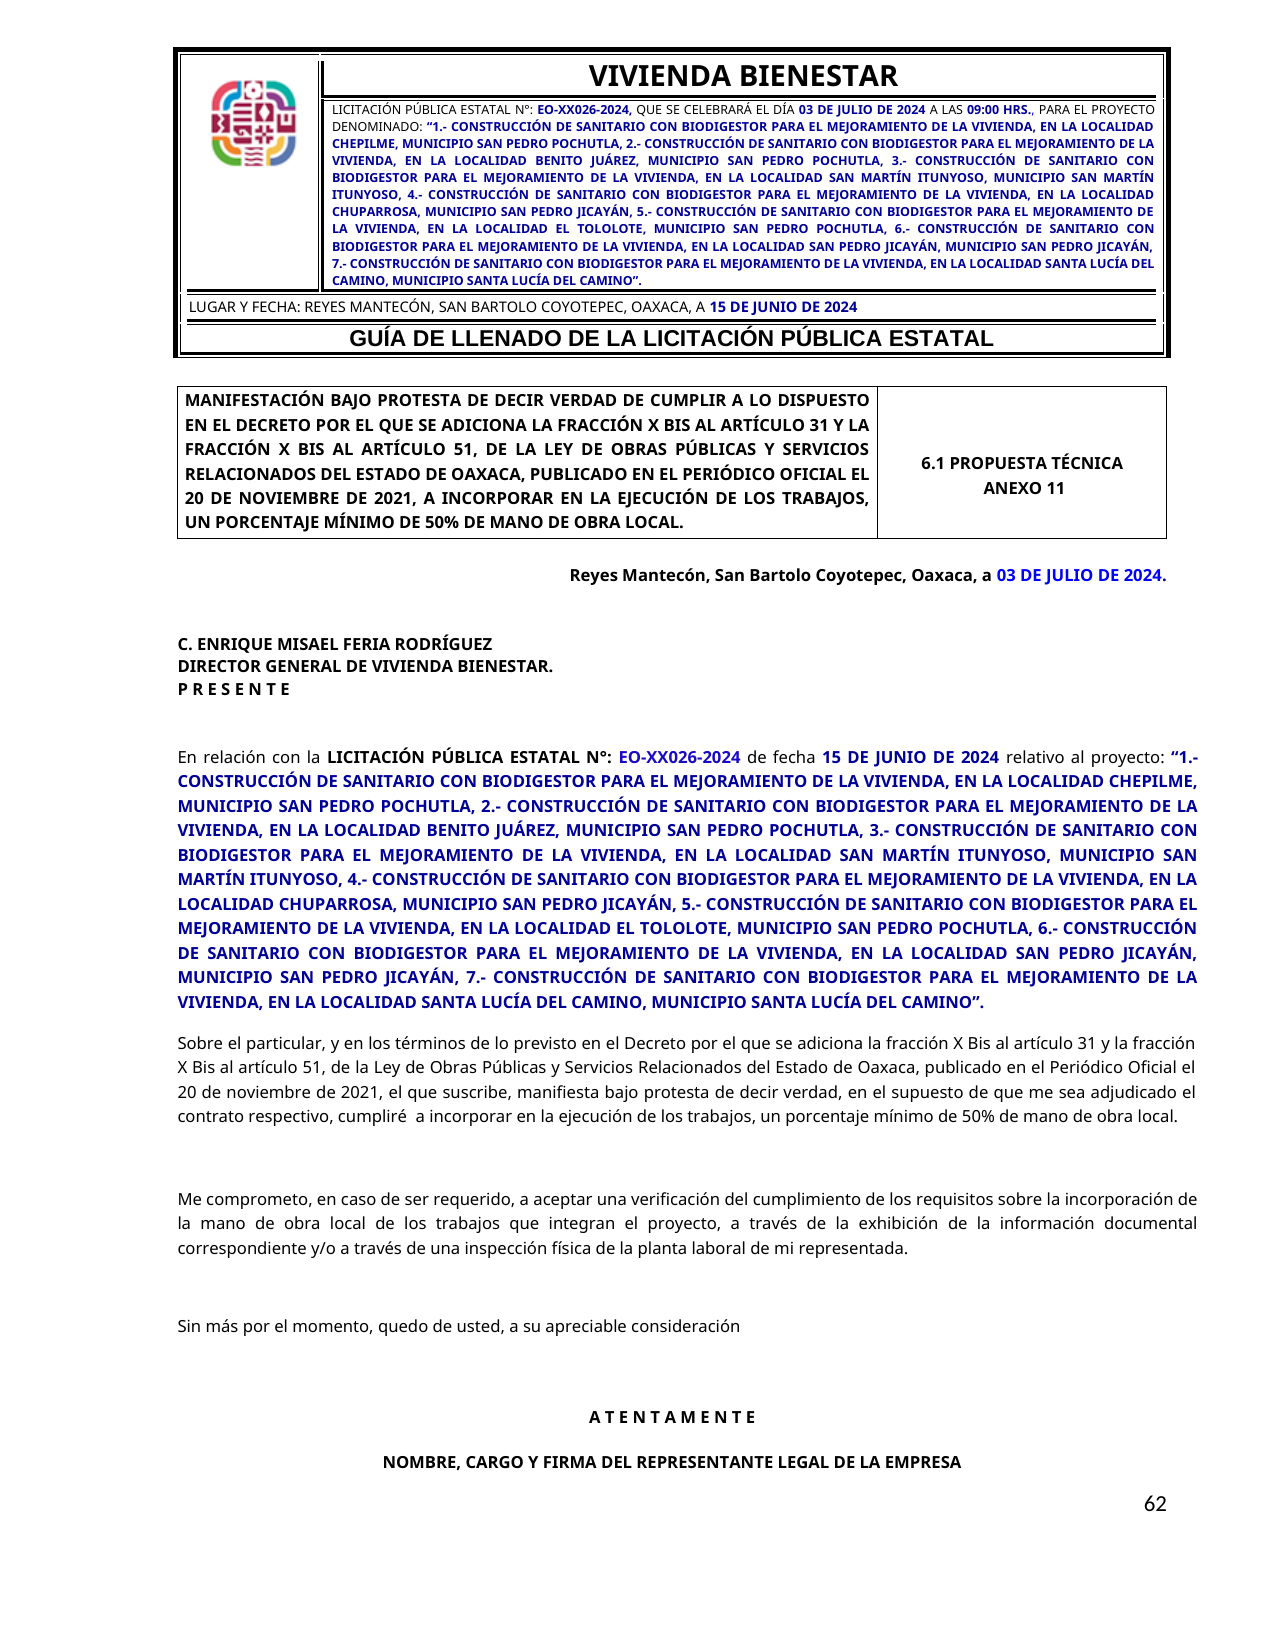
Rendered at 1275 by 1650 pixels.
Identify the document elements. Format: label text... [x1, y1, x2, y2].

text Sobre el particular, y en los términos de lo previsto en el Decreto por el que se adiciona la fracción X Bis al artículo 31 y la fracción X Bis al artículo 51, de la Ley de Obras Públicas y Servicios Relacionados del Estado de Oaxaca, publicado en el Periódico Oficial el 20 de noviembre de 2021, el que suscribe, manifiesta bajo protesta de decir verdad, en el supuesto de que me sea adjudicado el contrato respectivo, cumpliré a incorporar en la ejecución de los trabajos, un porcentaje mínimo de 50% de mano de obra local. [177, 1032, 1198, 1128]
picture [200, 73, 307, 172]
text Reyes Mantecón, San Bartolo Coyotepec, Oaxaca, a 03 DE JULIO DE 2024. [0, 564, 1167, 587]
text Sin más por el momento, quedo de usted, a su apreciable consideración [177, 1315, 1167, 1337]
text En relación con la LICITACIÓN PÚBLICA ESTATAL N°: EO-XX026-2024 de fecha 15 DE JUNIO DE 2024 relativo al proyecto: “1.- CONSTRUCCIÓN DE SANITARIO CON BIODIGESTOR PARA EL MEJORAMIENTO DE LA VIVIENDA, EN LA LOCALIDAD CHEPILME, MUNICIPIO SAN PEDRO POCHUTLA, 2.- CONSTRUCCIÓN DE SANITARIO CON BIODIGESTOR PARA EL MEJORAMIENTO DE LA VIVIENDA, EN LA LOCALIDAD BENITO JUÁREZ, MUNICIPIO SAN PEDRO POCHUTLA, 3.- CONSTRUCCIÓN DE SANITARIO CON BIODIGESTOR PARA EL MEJORAMIENTO DE LA VIVIENDA, EN LA LOCALIDAD SAN MARTÍN ITUNYOSO, MUNICIPIO SAN MARTÍN ITUNYOSO, 4.- CONSTRUCCIÓN DE SANITARIO CON BIODIGESTOR PARA EL MEJORAMIENTO DE LA VIVIENDA, EN LA LOCALIDAD CHUPARROSA, MUNICIPIO SAN PEDRO JICAYÁN, 5.- CONSTRUCCIÓN DE SANITARIO CON BIODIGESTOR PARA EL MEJORAMIENTO DE LA VIVIENDA, EN LA LOCALIDAD EL TOLOLOTE, MUNICIPIO SAN PEDRO POCHUTLA, 6.- CONSTRUCCIÓN DE SANITARIO CON BIODIGESTOR PARA EL MEJORAMIENTO DE LA VIVIENDA, EN LA LOCALIDAD SAN PEDRO JICAYÁN, MUNICIPIO SAN PEDRO JICAYÁN, 7.- CONSTRUCCIÓN DE SANITARIO CON BIODIGESTOR PARA EL MEJORAMIENTO DE LA VIVIENDA, EN LA LOCALIDAD SANTA LUCÍA DEL CAMINO, MUNICIPIO SANTA LUCÍA DEL CAMINO”. [177, 746, 1198, 1013]
table_header MANIFESTACIÓN BAJO PROTESTA DE DECIR VERDAD DE CUMPLIR A LO DISPUESTO EN EL DECRETO POR EL QUE SE ADICIONA LA FRACCIÓN X BIS AL ARTÍCULO 31 Y LA FRACCIÓN X BIS AL ARTÍCULO 51, DE LA LEY DE OBRAS PÚBLICAS Y SERVICIOS RELACIONADOS DEL ESTADO DE OAXACA, PUBLICADO EN EL PERIÓDICO OFICIAL EL 20 DE NOVIEMBRE DE 2021, A INCORPORAR EN LA EJECUCIÓN DE LOS TRABAJOS, UN PORCENTAJE MÍNIMO DE 50% DE MANO DE OBRA LOCAL. [178, 387, 877, 538]
table_header 6.1 PROPUESTA TÉCNICA ANEXO 11 [878, 387, 1166, 538]
text C. ENRIQUE MISAEL FERIA RODRÍGUEZ [177, 632, 1167, 655]
text A T E N T A M E N T E [177, 1406, 1167, 1428]
text DIRECTOR GENERAL DE VIVIENDA BIENESTAR. [177, 655, 1167, 677]
text NOMBRE, CARGO Y FIRMA DEL REPRESENTANTE LEGAL DE LA EMPRESA [177, 1451, 1167, 1474]
text P R E S E N T E [177, 677, 1167, 700]
text Me comprometo, en caso de ser requerido, a aceptar una verificación del cumplimiento de los requisitos sobre la incorporación de la mano de obra local de los trabajos que integran el proyecto, a través de la exhibición de la información documental correspondiente y/o a través de una inspección física de la planta laboral de mi representada. [177, 1187, 1198, 1259]
